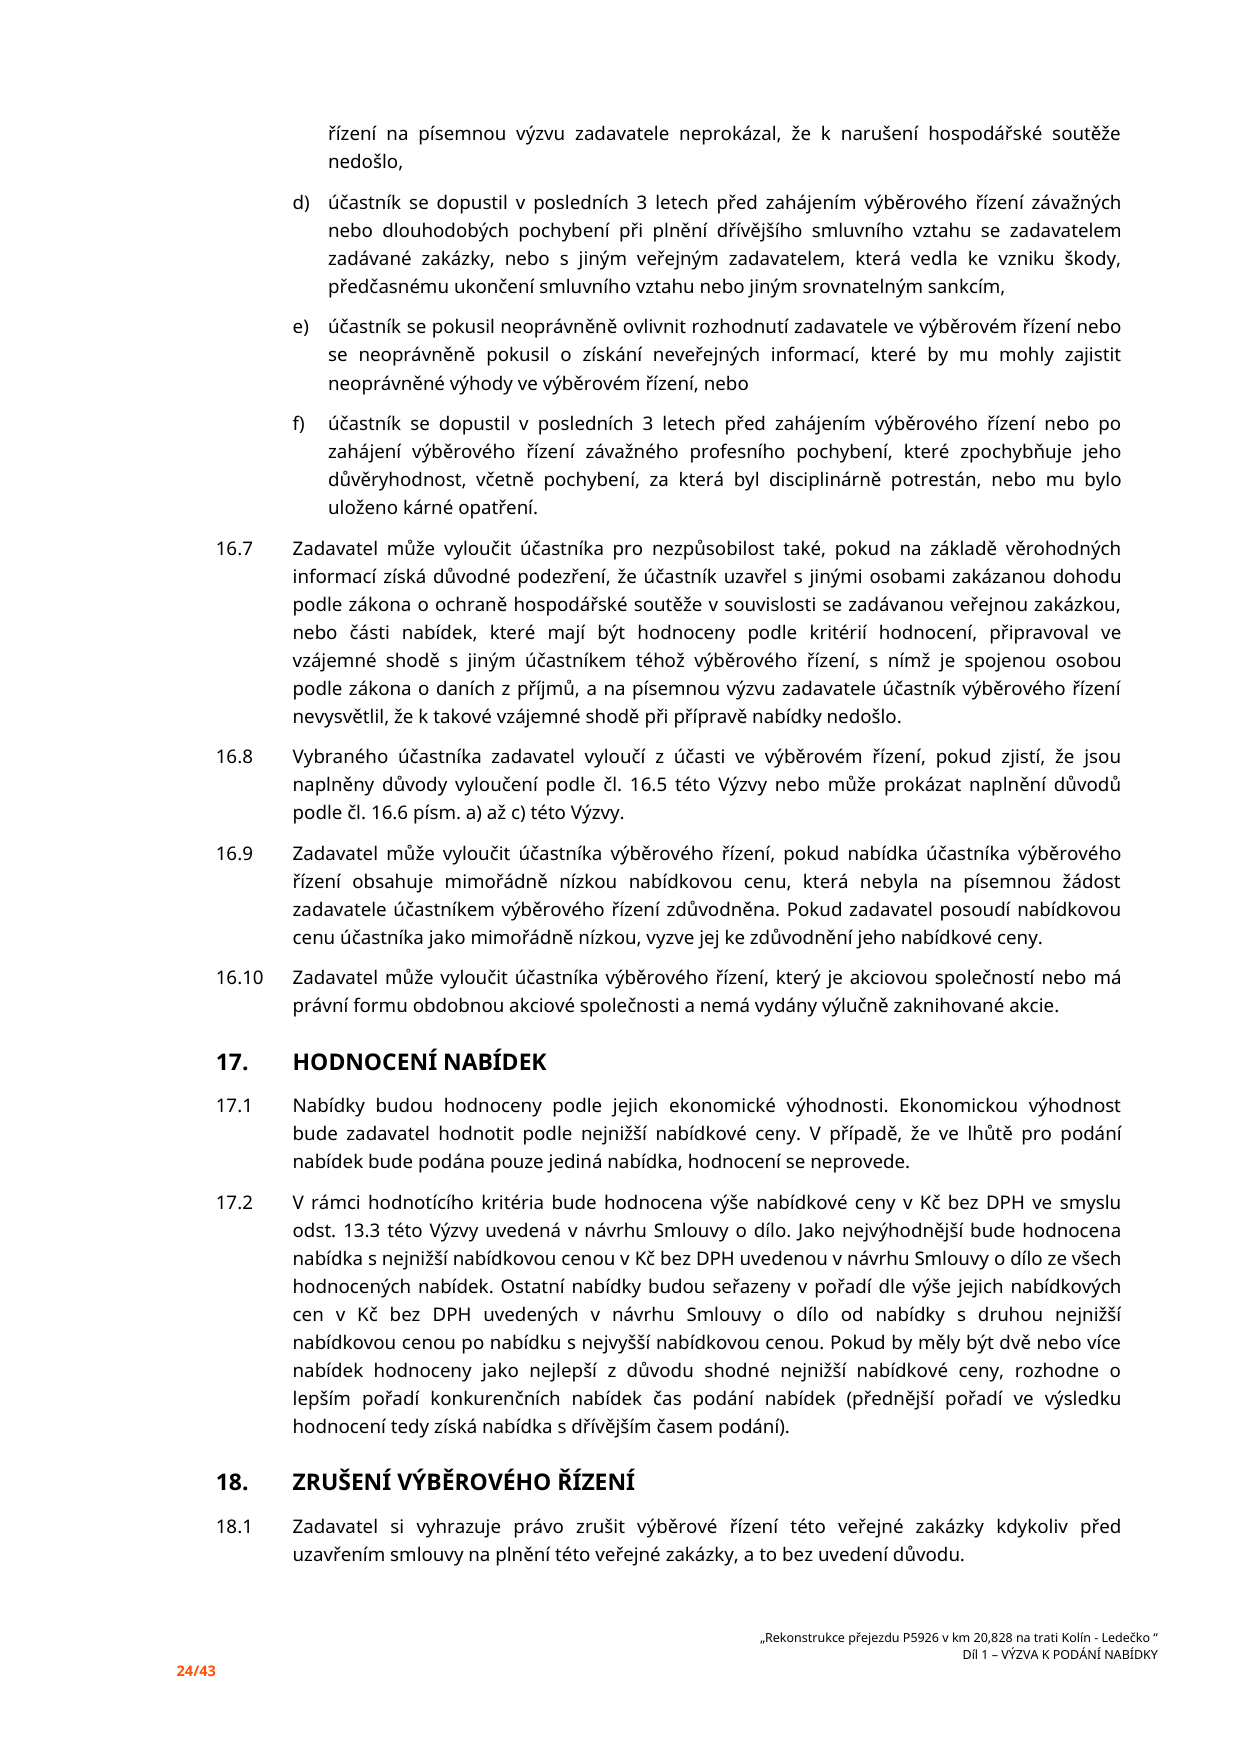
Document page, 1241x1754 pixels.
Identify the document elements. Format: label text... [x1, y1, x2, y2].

text Vybraného účastníka zadavatel vyloučí z účasti ve výběrovém řízení, pokud zjistí, že jsou naplněny důvody vyloučení podle čl. 16.5 této Výzvy nebo může prokázat naplnění důvodů podle čl. 16.6 písm. a) až c) této Výzvy. [216, 743, 1122, 825]
text Zadavatel může vyloučit účastníka pro nezpůsobilost také, pokud na základě věrohodných informací získá důvodné podezření, že účastník uzavřel s jinými osobami zakázanou dohodu podle zákona o ochraně hospodářské soutěže v souvislosti se zadávanou veřejnou zakázkou, nebo části nabídek, které mají být hodnoceny podle kritérií hodnocení, připravoval ve vzájemné shodě s jiným účastníkem téhož výběrového řízení, s nímž je spojenou osobou podle zákona o daních z příjmů, a na písemnou výzvu zadavatele účastník výběrového řízení nevysvětlil, že k takové vzájemné shodě při přípravě nabídky nedošlo. [216, 535, 1122, 728]
list účastník se dopustil v posledních 3 letech před zahájením výběrového řízení závažných nebo dlouhodobých pochybení při plnění dřívějšího smluvního vztahu se zadavatelem zadávané zakázky, nebo s jiným veřejným zadavatelem, která vedla ke vzniku škody, předčasnému ukončení smluvního vztahu nebo jiným srovnatelným sankcím, [292, 189, 1122, 299]
text ZRUŠENÍ VÝBĚROVÉHO ŘÍZENÍ [216, 1466, 1122, 1498]
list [292, 121, 1122, 174]
text V rámci hodnotícího kritéria bude hodnocena výše nabídkové ceny v Kč bez DPH ve smyslu odst. 13.3 této Výzvy uvedená v návrhu Smlouvy o dílo. Jako nejvýhodnější bude hodnocena nabídka s nejnižší nabídkovou cenou v Kč bez DPH uvedenou v návrhu Smlouvy o dílo ze všech hodnocených nabídek. Ostatní nabídky budou seřazeny v pořadí dle výše jejich nabídkových cen v Kč bez DPH uvedených v návrhu Smlouvy o dílo od nabídky s druhou nejnižší nabídkovou cenou po nabídku s nejvyšší nabídkovou cenou. Pokud by měly být dvě nebo více nabídek hodnoceny jako nejlepší z důvodu shodné nejnižší nabídkové ceny, rozhodne o lepším pořadí konkurenčních nabídek čas podání nabídek (přednější pořadí ve výsledku hodnocení tedy získá nabídka s dřívějším časem podání). [216, 1189, 1122, 1439]
text Zadavatel může vyloučit účastníka výběrového řízení, pokud nabídka účastníka výběrového řízení obsahuje mimořádně nízkou nabídkovou cenu, která nebyla na písemnou žádost zadavatele účastníkem výběrového řízení zdůvodněna. Pokud zadavatel posoudí nabídkovou cenu účastníka jako mimořádně nízkou, vyzve jej ke zdůvodnění jeho nabídkové ceny. [216, 840, 1122, 950]
list účastník se pokusil neoprávněně ovlivnit rozhodnutí zadavatele ve výběrovém řízení nebo se neoprávněně pokusil o získání neveřejných informací, které by mu mohly zajistit neoprávněné výhody ve výběrovém řízení, nebo [292, 314, 1122, 395]
text Zadavatel si vyhrazuje právo zrušit výběrové řízení této veřejné zakázky kdykoliv před uzavřením smlouvy na plnění této veřejné zakázky, a to bez uvedení důvodu. [216, 1513, 1122, 1567]
list účastník se dopustil v posledních 3 letech před zahájením výběrového řízení nebo po zahájení výběrového řízení závažného profesního pochybení, které zpochybňuje jeho důvěryhodnost, včetně pochybení, za která byl disciplinárně potrestán, nebo mu bylo uloženo kárné opatření. [292, 410, 1122, 520]
text HODNOCENÍ NABÍDEK [216, 1046, 1122, 1077]
text Nabídky budou hodnoceny podle jejich ekonomické výhodnosti. Ekonomickou výhodnost bude zadavatel hodnotit podle nejnižší nabídkové ceny. V případě, že ve lhůtě pro podání nabídek bude podána pouze jediná nabídka, hodnocení se neprovede. [216, 1093, 1122, 1174]
text Zadavatel může vyloučit účastníka výběrového řízení, který je akciovou společností nebo má právní formu obdobnou akciové společnosti a nemá vydány výlučně zaknihované akcie. [216, 965, 1122, 1018]
